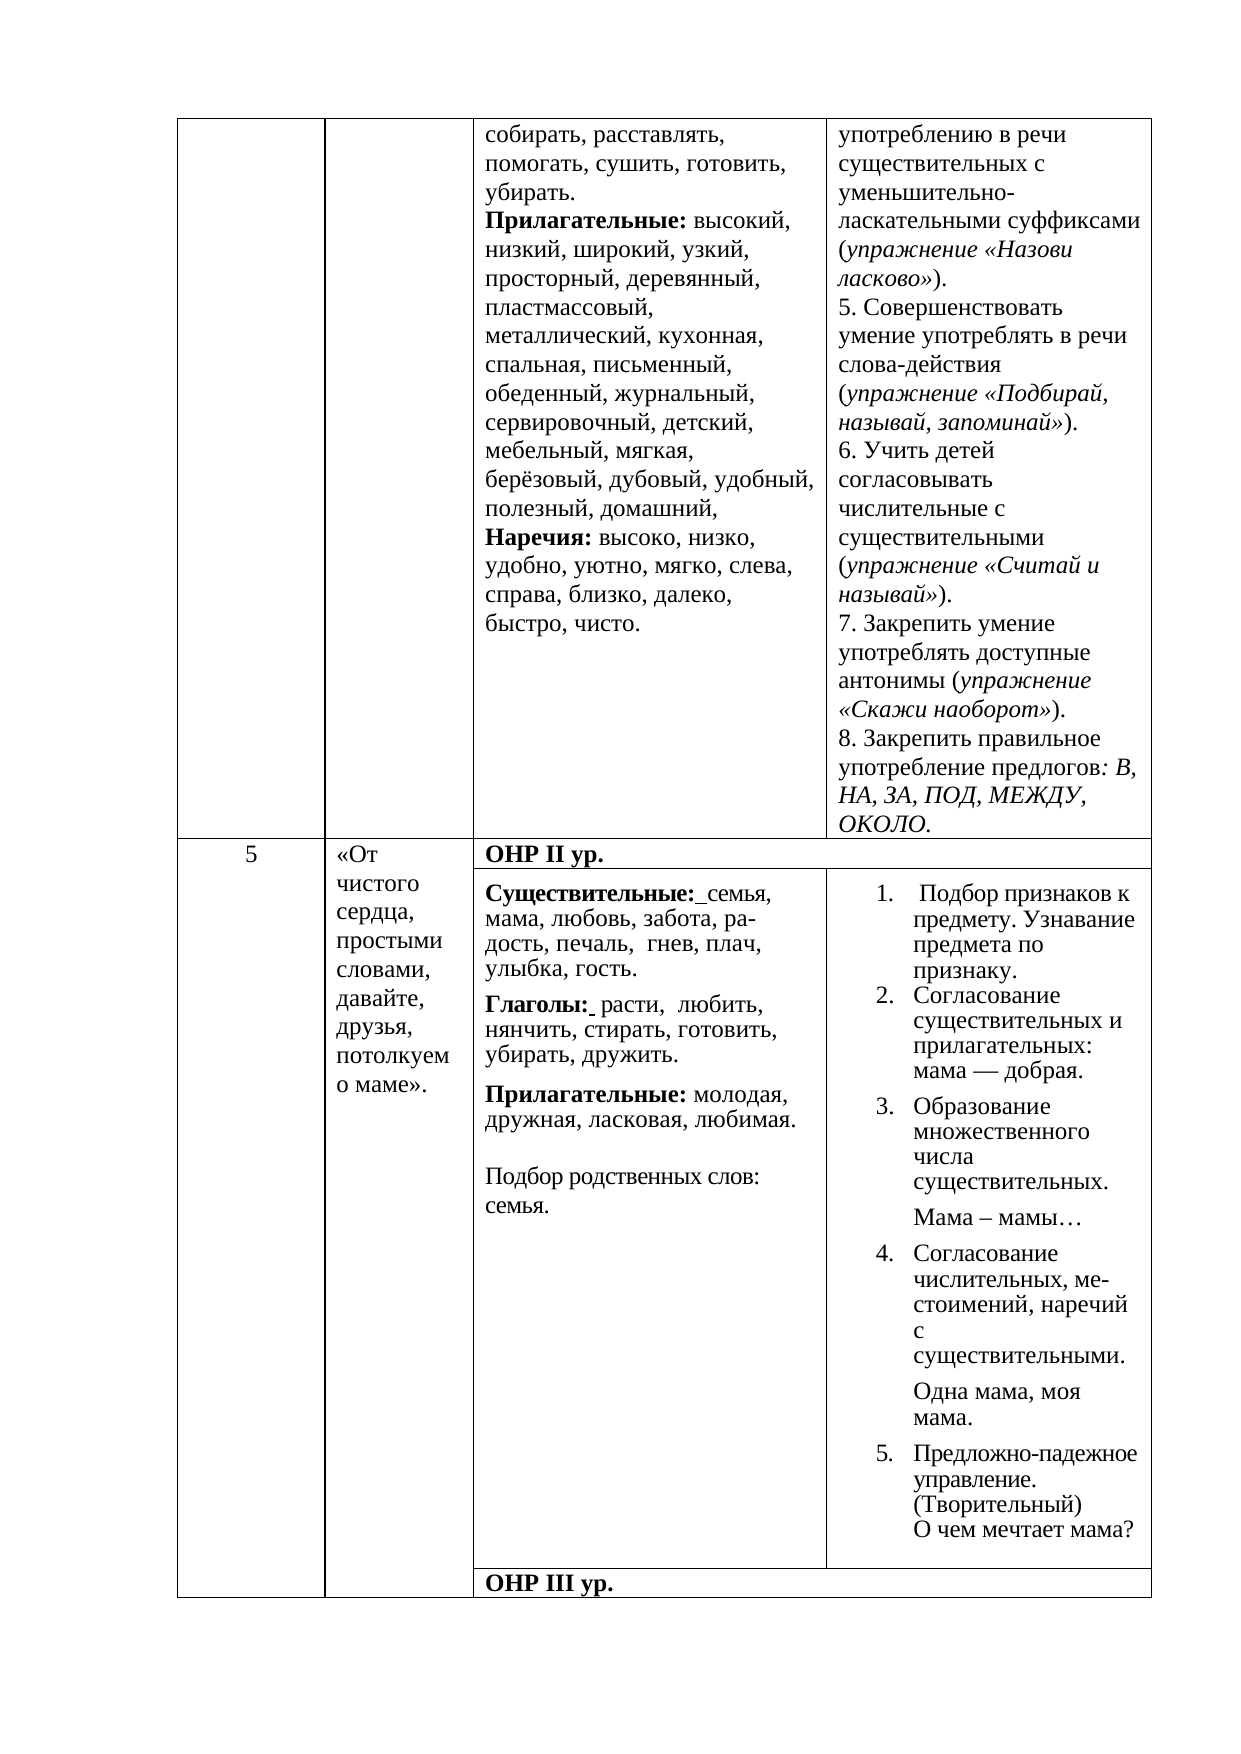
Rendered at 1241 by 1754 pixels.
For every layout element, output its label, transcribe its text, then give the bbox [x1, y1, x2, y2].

table_cell ОНР II ур. [474, 839, 1151, 868]
table_cell Существительные: семья, мама, любовь, забота, радость, печаль, гнев, плач, улыбка, гость. Глаголы: расти, любить, нянчить, стирать, готовить, убирать, дружить. Прилагательные: молодая, дружная, ласковая, любимая. Подбор родственных слов: семья. [474, 869, 826, 1567]
table_cell 5 [178, 839, 324, 1597]
table_cell ОНР III ур. [474, 1569, 1151, 1597]
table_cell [827, 869, 1151, 1567]
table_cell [827, 119, 1151, 838]
table_cell «От чистого сердца, простыми словами, давайте, друзья, потолкуем о маме». [326, 839, 473, 1597]
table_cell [474, 119, 826, 838]
